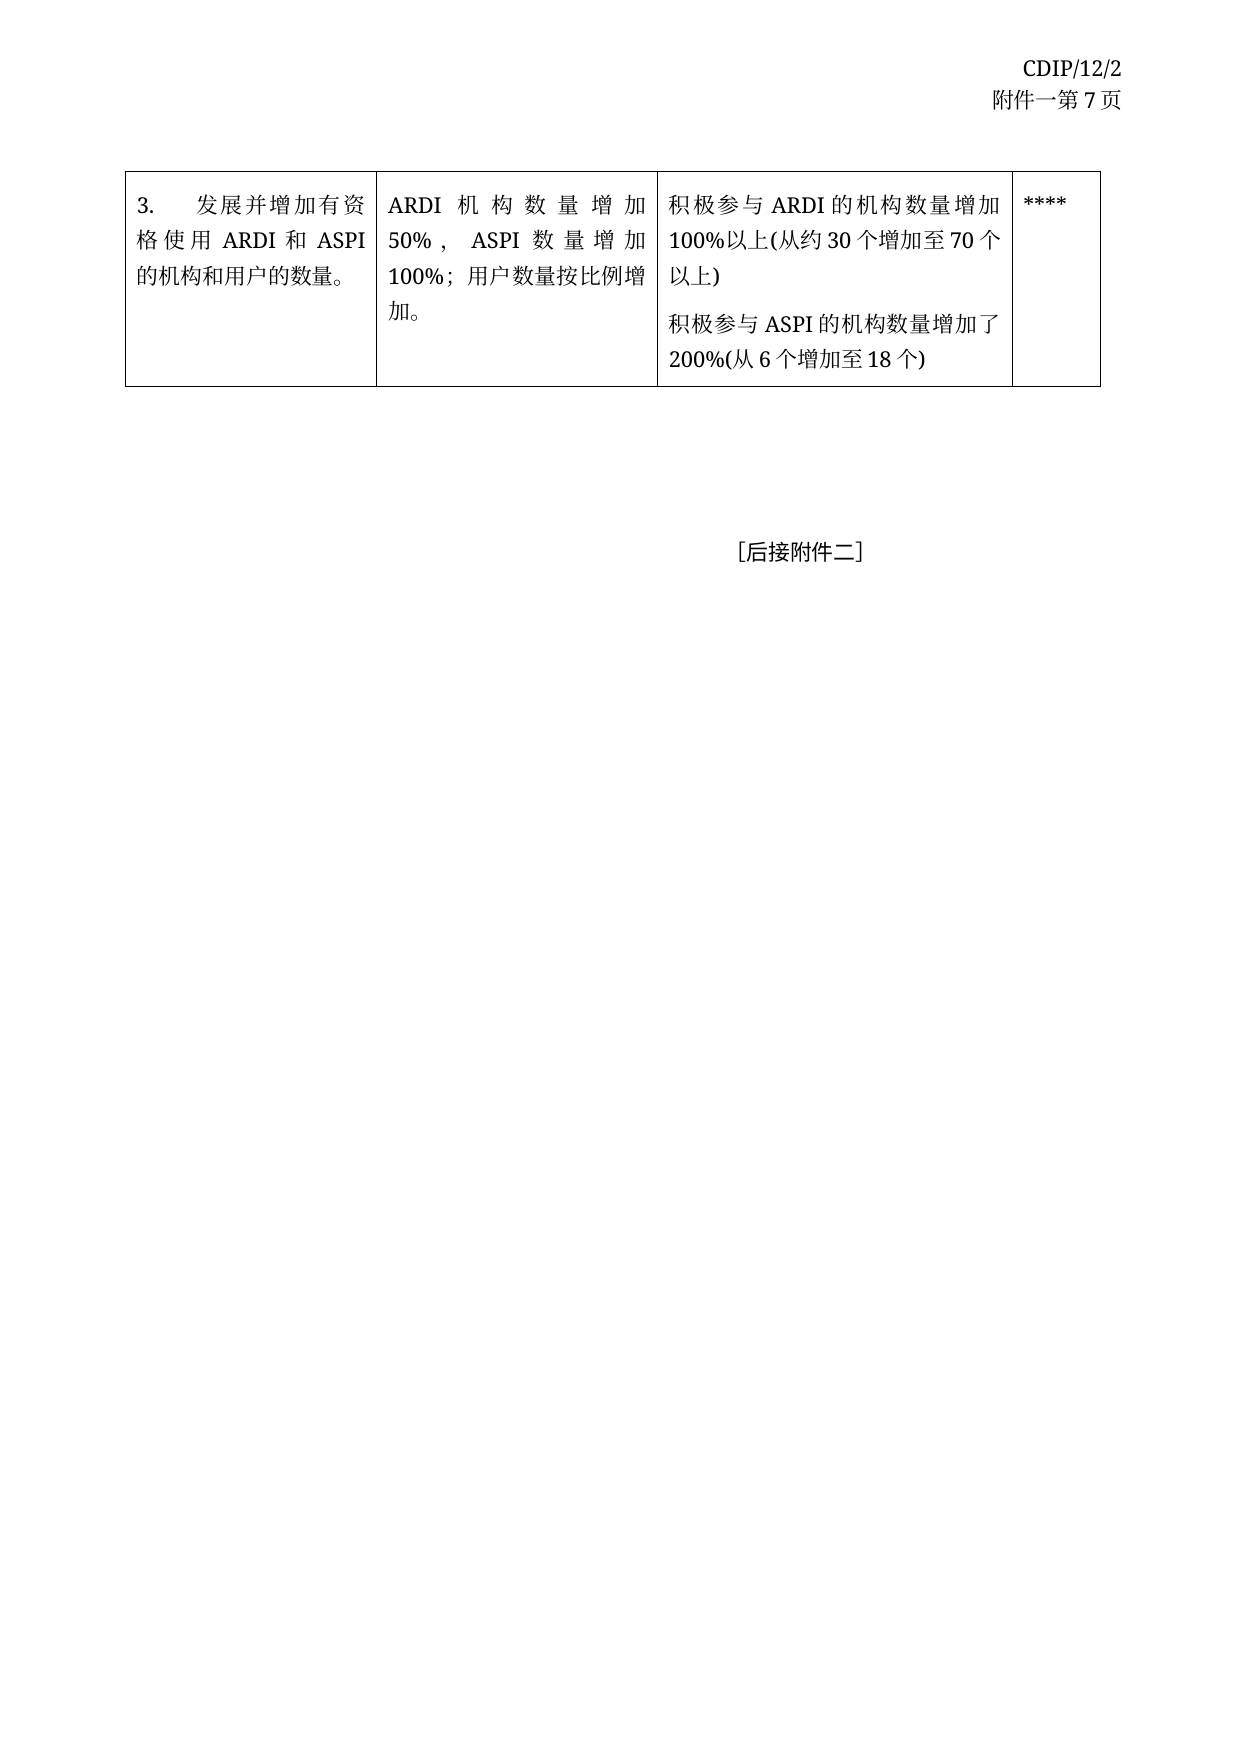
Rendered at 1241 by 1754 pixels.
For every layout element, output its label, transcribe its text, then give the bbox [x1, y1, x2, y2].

table_header **** [1013, 172, 1100, 386]
table_header 发展并增加有资格使用ARDI和ASPI的机构和用户的数量。 [126, 172, 376, 386]
table_header 积极参与ARDI的机构数量增加100%以上(从约30个增加至70个以上) 积极参与ASPI的机构数量增加了200%(从6个增加至18个) [658, 172, 1012, 386]
text ［后接附件二］ [724, 531, 1122, 566]
table_header ARDI机构数量增加50%，ASPI数量增加100%；用户数量按比例增加。 [377, 172, 657, 386]
